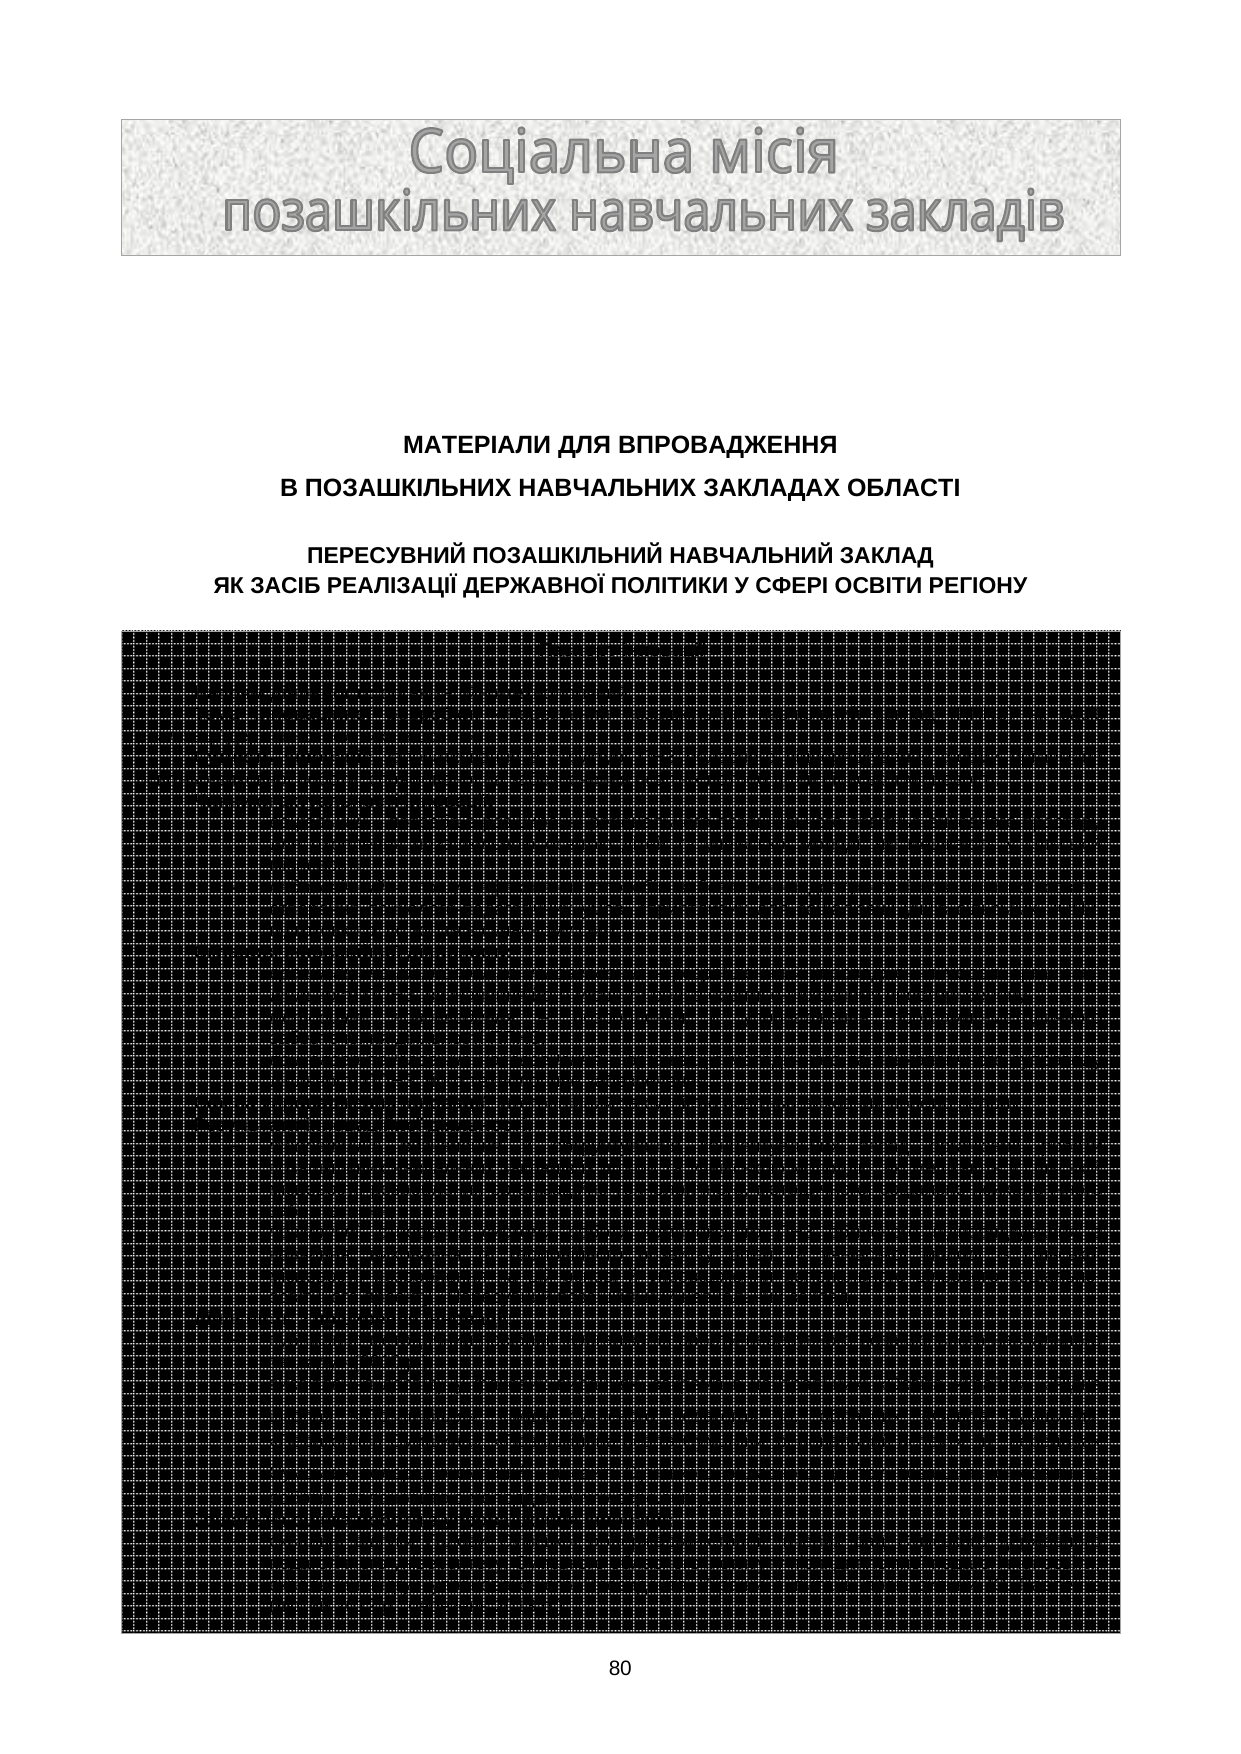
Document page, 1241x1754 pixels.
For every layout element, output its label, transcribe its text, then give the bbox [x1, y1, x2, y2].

text МАТЕРІАЛИ ДЛЯ ВПРОВАДЖЕННЯ [118, 429, 1122, 458]
text ЯК ЗАСІБ РЕАЛІЗАЦІЇ ДЕРЖАВНОЇ ПОЛІТИКИ У СФЕРІ ОСВІТИ РЕГІОНУ [118, 572, 1122, 599]
text ПЕРЕСУВНИЙ ПОЗАШКІЛЬНИЙ НАВЧАЛЬНИЙ ЗАКЛАД [118, 542, 1122, 568]
picture [122, 632, 1120, 1633]
picture [122, 120, 1120, 255]
text В ПОЗАШКІЛЬНИХ НАВЧАЛЬНИХ ЗАКЛАДАХ ОБЛАСТІ [118, 473, 1122, 501]
